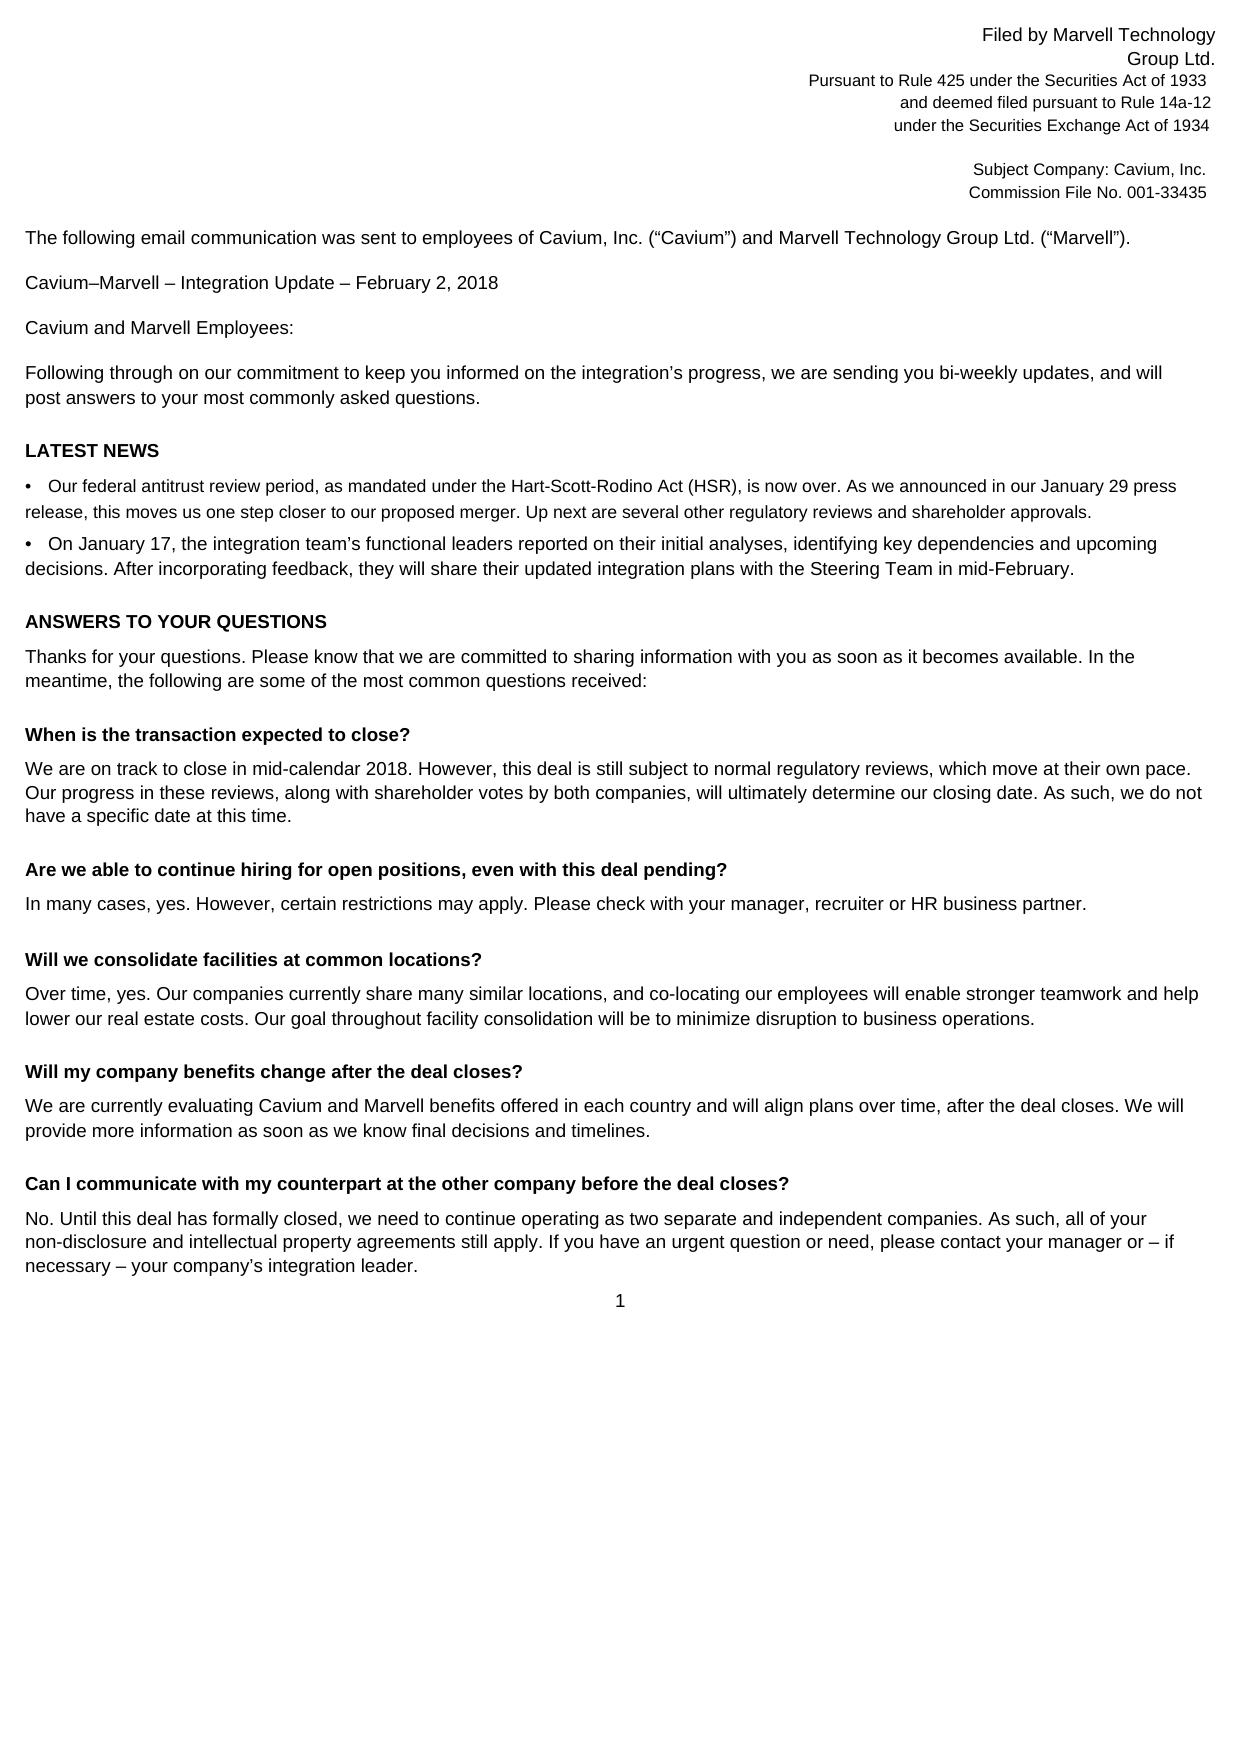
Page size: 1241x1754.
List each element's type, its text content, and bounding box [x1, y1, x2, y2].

text ANSWERS TO YOUR QUESTIONS [25, 611, 1215, 633]
text When is the transaction expected to close? [25, 724, 1215, 745]
text No. Until this deal has formally closed, we need to continue operating as two separate and independent companies. As such, all of your non-disclosure and intellectual property agreements still apply. If you have an urgent question or need, please contact your manager or – if necessary – your company’s integration leader. [25, 1207, 1188, 1276]
text Filed by Marvell Technology [25, 24, 1215, 46]
text Commission File No. 001-33435 [969, 183, 1215, 202]
text Group Ltd. [25, 48, 1215, 70]
text and deemed filed pursuant to Rule 14a-12 [900, 93, 1215, 112]
text Cavium and Marvell Employees: [25, 317, 1215, 338]
text Will my company benefits change after the deal closes? [25, 1061, 1215, 1082]
text Thanks for your questions. Please know that we are committed to sharing information with you as soon as it becomes available. In the meantime, the following are some of the most common questions received: [25, 645, 1144, 692]
text Following through on our commitment to keep you informed on the integration’s progress, we are sending you bi-weekly updates, and will post answers to your most commonly asked questions. [25, 362, 1190, 408]
text We are currently evaluating Cavium and Marvell benefits offered in each country and will align plans over time, after the deal closes. We will provide more information as soon as we know final decisions and timelines. [25, 1095, 1194, 1141]
text LATEST NEWS [25, 440, 1215, 462]
text The following email communication was sent to employees of Cavium, Inc. (“Cavium”) and Marvell Technology Group Ltd. (“Marvell”). [25, 227, 1215, 248]
text Subject Company: Cavium, Inc. [973, 159, 1215, 178]
text In many cases, yes. However, certain restrictions may apply. Please check with your manager, recruiter or HR business partner. [25, 893, 1215, 914]
text Cavium–Marvell – Integration Update – February 2, 2018 [25, 272, 1215, 293]
text Pursuant to Rule 425 under the Securities Act of 1933 [808, 71, 1215, 90]
text Are we able to continue hiring for open positions, even with this deal pending? [25, 858, 1215, 880]
list Our federal antitrust review period, as mandated under the Hart-Scott-Rodino Act (HSR), is now over. As we announced in our January 29 press release, this moves us one step closer to our proposed merger. Up next are several other regulatory reviews and shareholder approvals. [25, 476, 1215, 522]
list On January 17, the integration team’s functional leaders reported on their initial analyses, identifying key dependencies and upcoming decisions. After incorporating feedback, they will share their updated integration plans with the Steering Team in mid-February. [25, 533, 1215, 579]
text Over time, yes. Our companies currently share many similar locations, and co-locating our employees will enable stronger teamwork and help lower our real estate costs. Our goal throughout facility consolidation will be to minimize disruption to business operations. [25, 983, 1203, 1029]
text 1 [25, 1290, 1215, 1312]
text Will we consolidate facilities at common locations? [25, 948, 1215, 970]
text We are on track to close in mid-calendar 2018. However, this deal is still subject to normal regulatory reviews, which move at their own pace. Our progress in these reviews, along with shareholder votes by both companies, will ultimately determine our closing date. As such, we do not have a specific date at this time. [25, 758, 1211, 827]
text under the Securities Exchange Act of 1934 [894, 116, 1215, 135]
text Can I communicate with my counterpart at the other company before the deal closes? [25, 1173, 1215, 1195]
